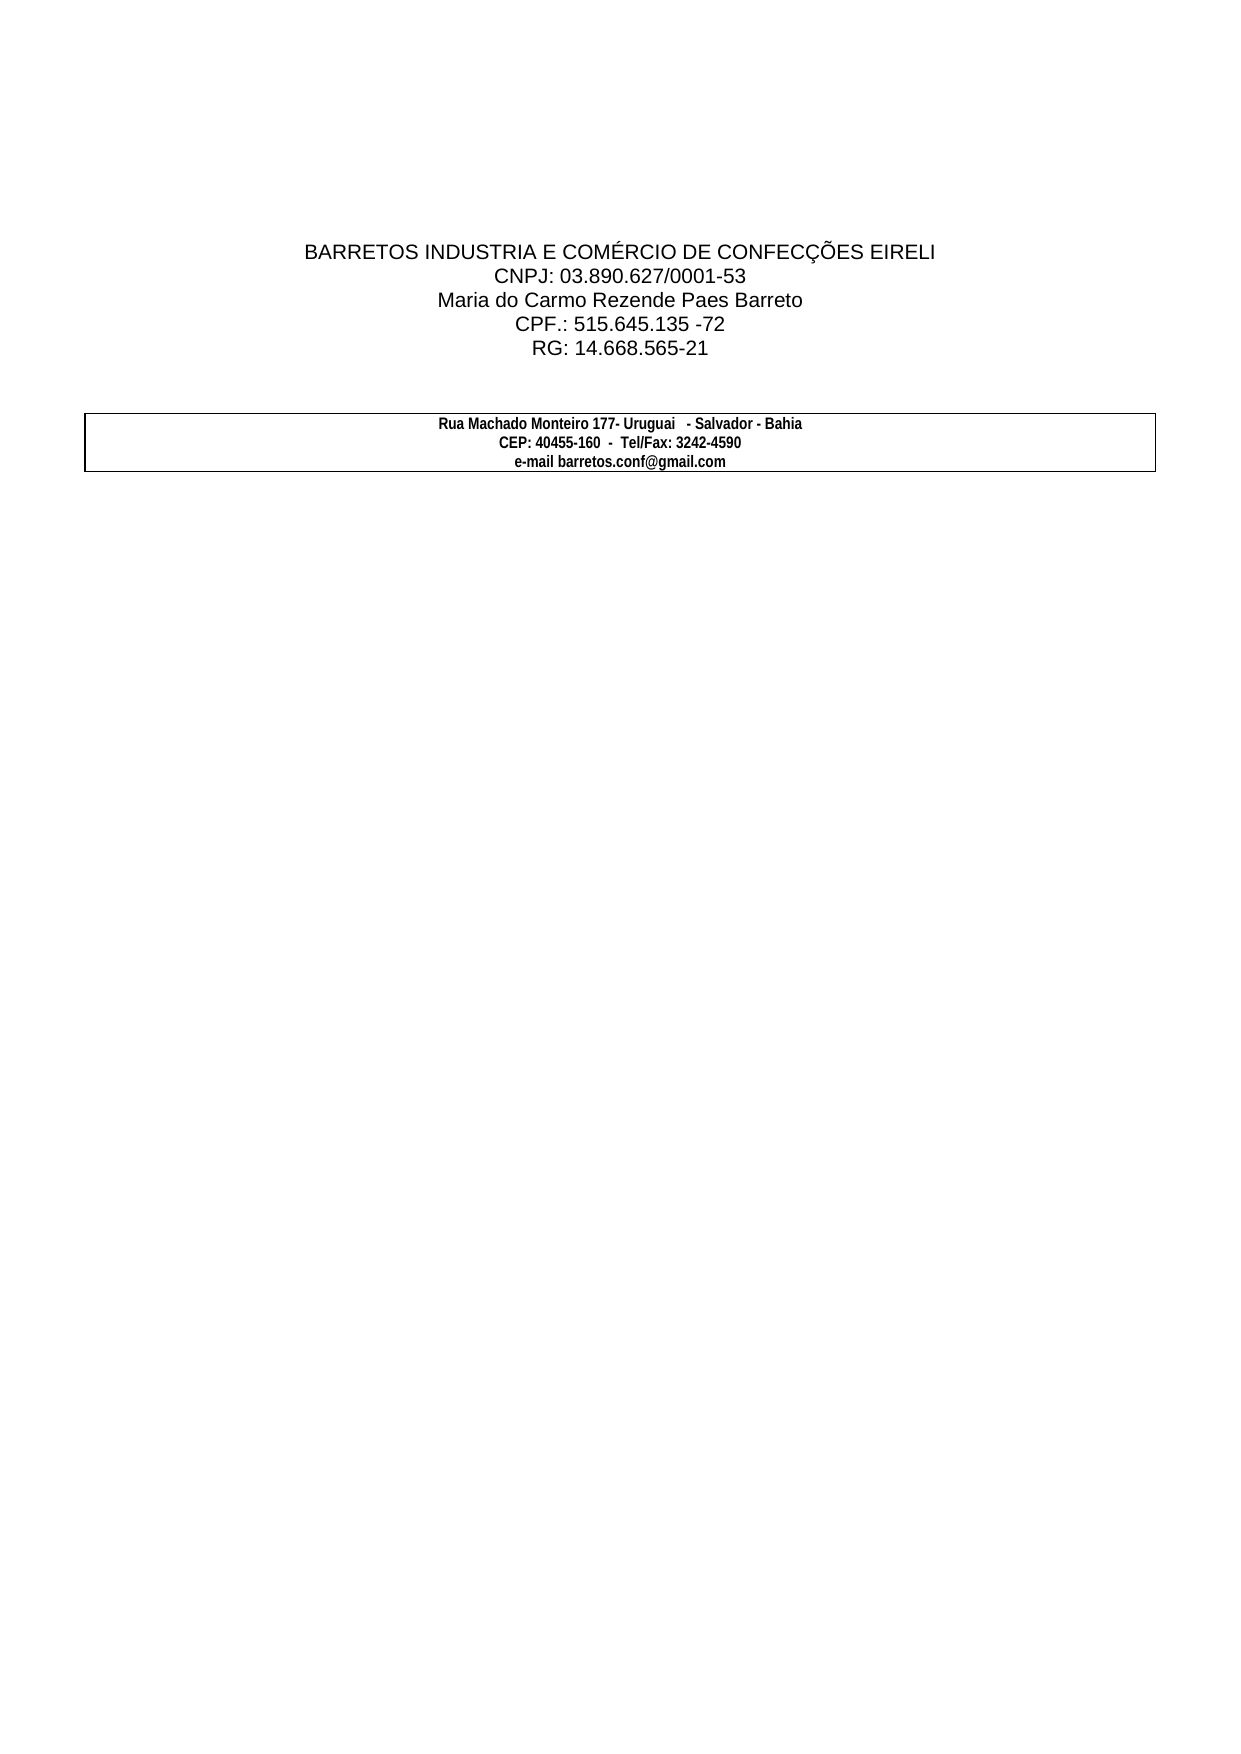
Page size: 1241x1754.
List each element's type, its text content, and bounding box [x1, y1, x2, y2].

text Maria do Carmo Rezende Paes Barreto [177, 288, 1063, 312]
text CNPJ: 03.890.627/0001-53 [177, 264, 1063, 288]
text RG: 14.668.565-21 [177, 336, 1063, 360]
text CPF.: 515.645.135 -72 [177, 312, 1063, 336]
table_header Rua Machado Monteiro 177- Uruguai - Salvador - Bahia CEP: 40455-160 - Tel/Fax: 3242-4590 e-mail barretos.conf@gmail.com [86, 414, 1155, 471]
text BARRETOS INDUSTRIA E COMÉRCIO DE CONFECÇÕES EIRELI [177, 240, 1063, 264]
